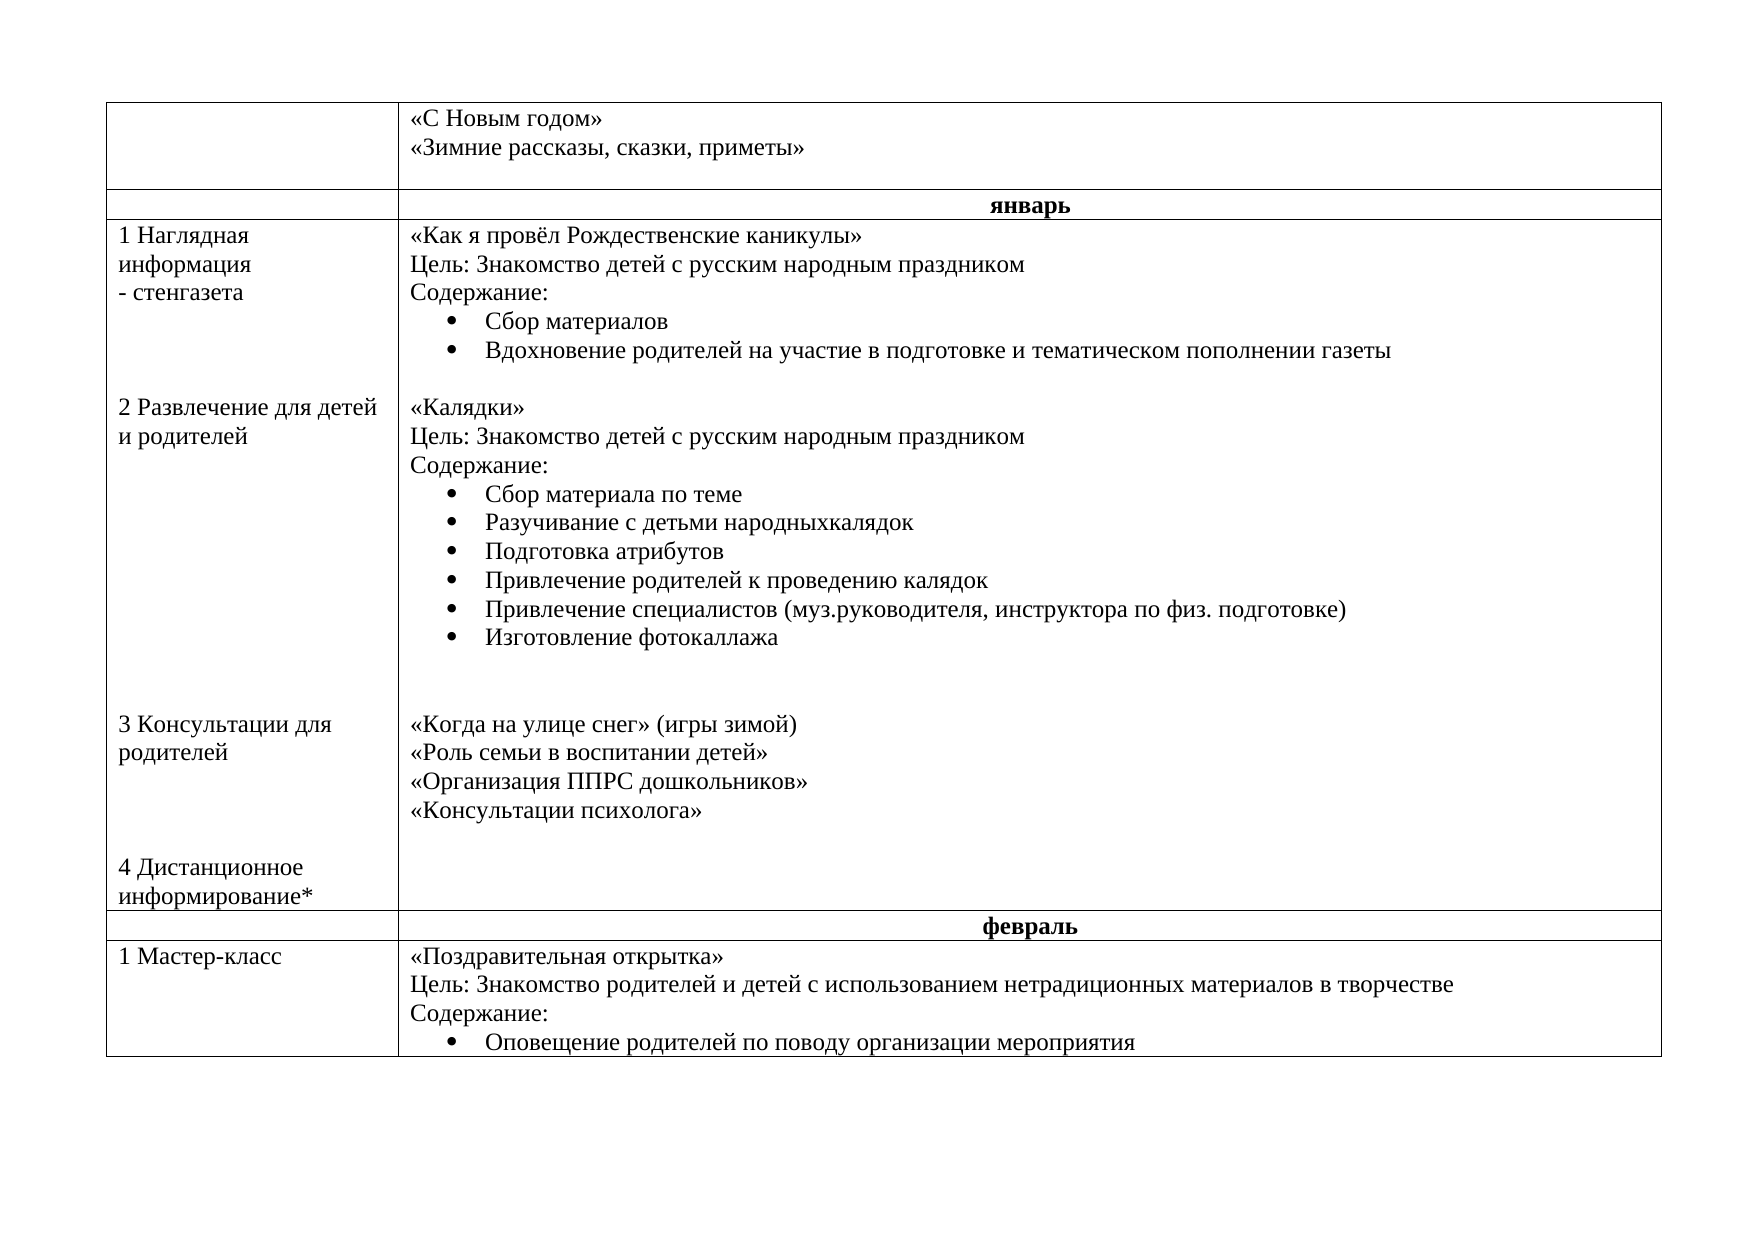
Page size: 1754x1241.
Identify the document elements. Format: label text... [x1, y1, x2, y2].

table_cell январь [399, 190, 1661, 219]
table_cell «Как я провёл Рождественские каникулы» Цель: Знакомство детей с русским народным праздником Содержание: Сбор материалов Вдохновение родителей на участие в подготовке и тематическом пополнении газеты «Калядки» Цель: Знакомство детей с русским народным праздником Содержание: Сбор материала по теме Разучивание с детьми народныхкалядок Подготовка атрибутов Привлечение родителей к проведению калядок Привлечение специалистов (муз.руководителя, инструктора по физ. подготовке) Изготовление фотокаллажа «Когда на улице снег» (игры зимой) «Роль семьи в воспитании детей» «Организация ППРС дошкольников» «Консультации психолога» [399, 220, 1661, 910]
table_cell [107, 190, 398, 219]
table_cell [399, 941, 1661, 1056]
table_cell 1 Наглядная информация - стенгазета 2 Развлечение для детей и родителей 3 Консультации для родителей 4 Дистанционное информирование* [107, 220, 398, 910]
table_cell [107, 911, 398, 940]
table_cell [107, 103, 398, 189]
table_cell февраль [399, 911, 1661, 940]
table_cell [107, 941, 398, 1056]
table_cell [399, 103, 1661, 189]
